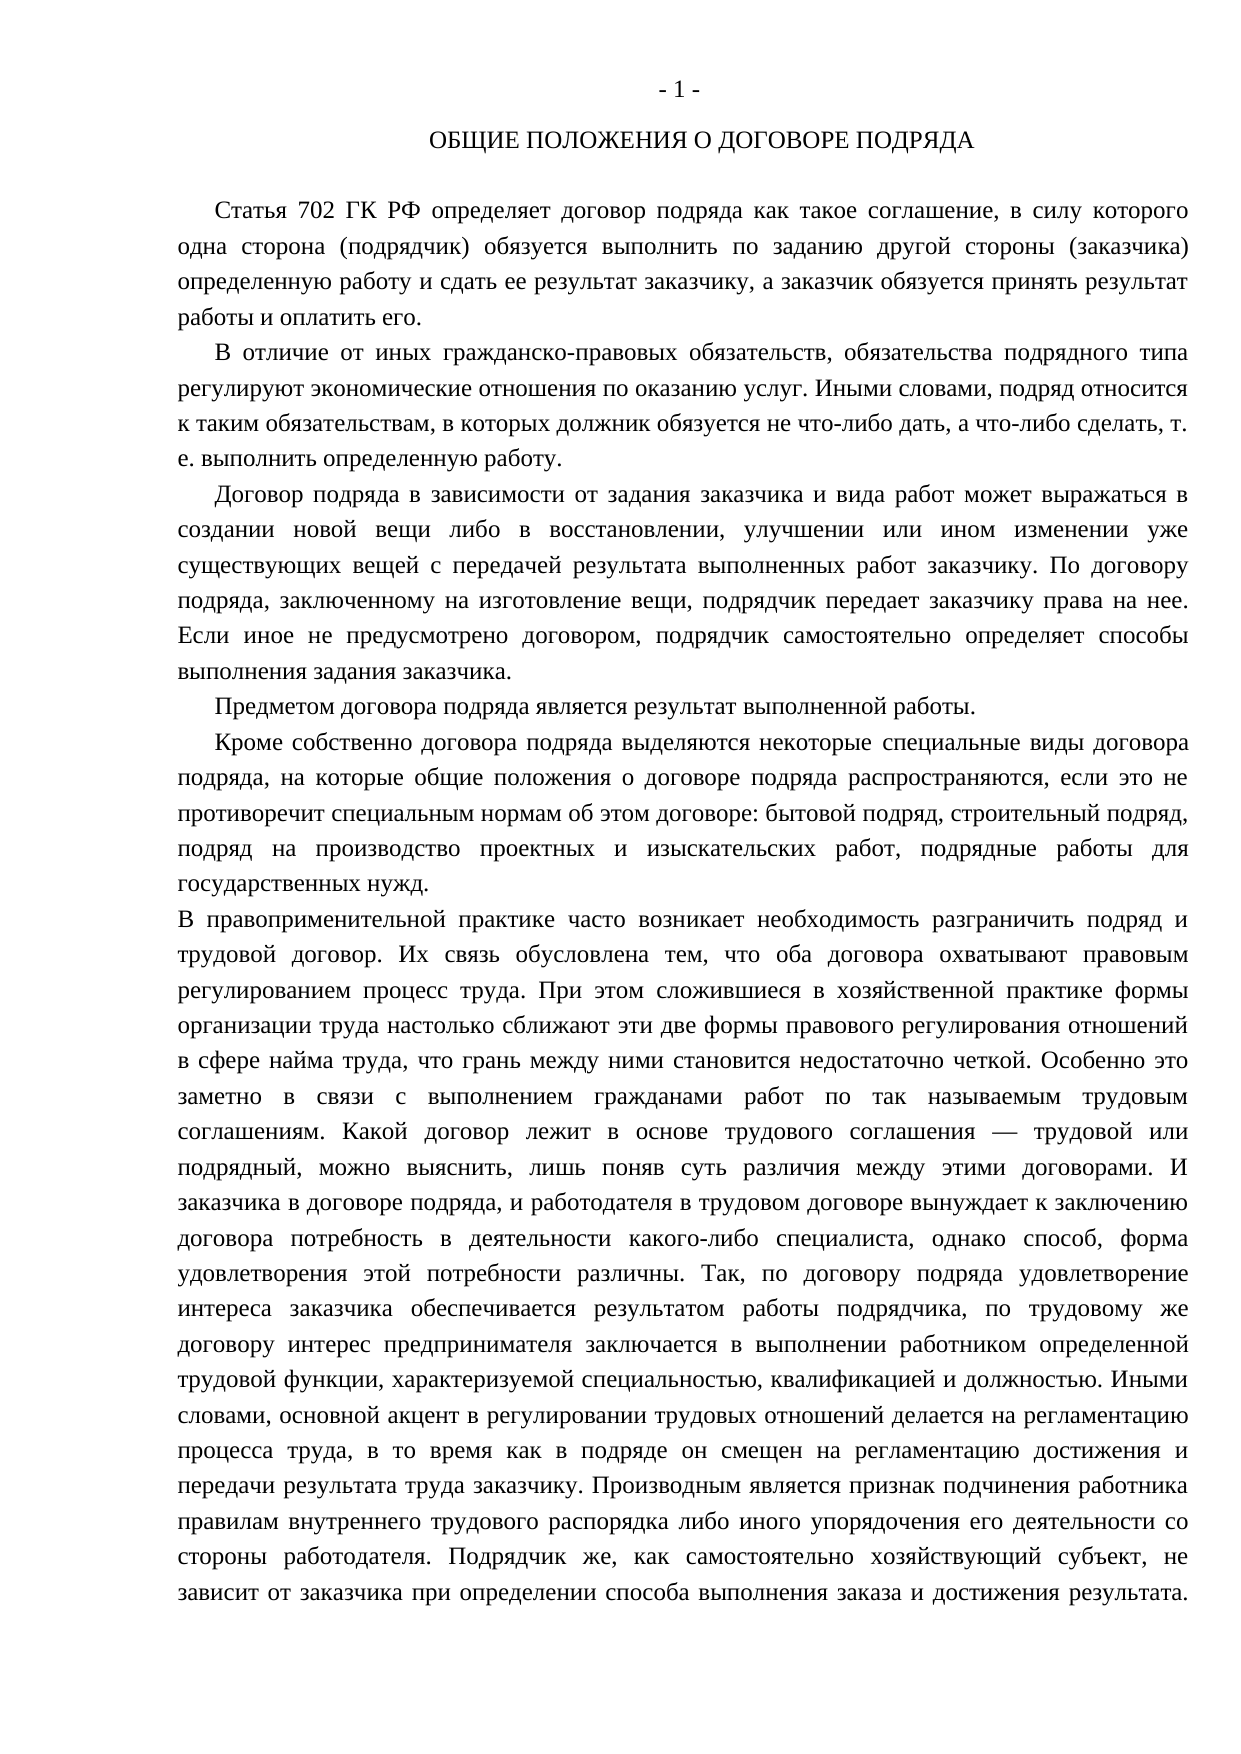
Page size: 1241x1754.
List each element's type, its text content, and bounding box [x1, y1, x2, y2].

text Общие положения о договоре подряда [177, 118, 1189, 153]
text В отличие от иных гражданско-правовых обязательств, обязательства подрядного типа регулируют экономические отношения по оказанию услуг. Иными словами, подряд относится к таким обязательствам, в которых должник обязуется не что-либо дать, а что-либо сделать, т. е. выполнить определенную работу. [177, 331, 1189, 472]
text Предметом договора подряда является результат выполненной работы. [177, 685, 1189, 720]
text Договор подряда в зависимости от задания заказчика и вида работ может выражаться в создании новой вещи либо в восстановлении, улучшении или ином изменении уже существующих вещей с передачей результата выполненных работ заказчику. По договору подряда, заключенному на изготовление вещи, подрядчик передает заказчику права на нее. Если иное не предусмотрено договором, подрядчик самостоятельно определяет способы выполнения задания заказчика. [177, 472, 1189, 685]
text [177, 897, 1189, 1606]
text Кроме собственно договора подряда выделяются некоторые специальные виды договора подряда, на которые общие положения о договоре подряда распространяются, если это не противоречит специальным нормам об этом договоре: бытовой подряд, строительный подряд, подряд на производство проектных и изыскательских работ, подрядные работы для государственных нужд. [177, 720, 1189, 897]
text Статья 702 ГК РФ определяет договор подряда как такое соглашение, в силу которого одна сторона (подрядчик) обязуется выполнить по заданию другой стороны (заказчика) определенную работу и сдать ее результат заказчику, а заказчик обязуется принять результат работы и оплатить его. [177, 189, 1189, 331]
